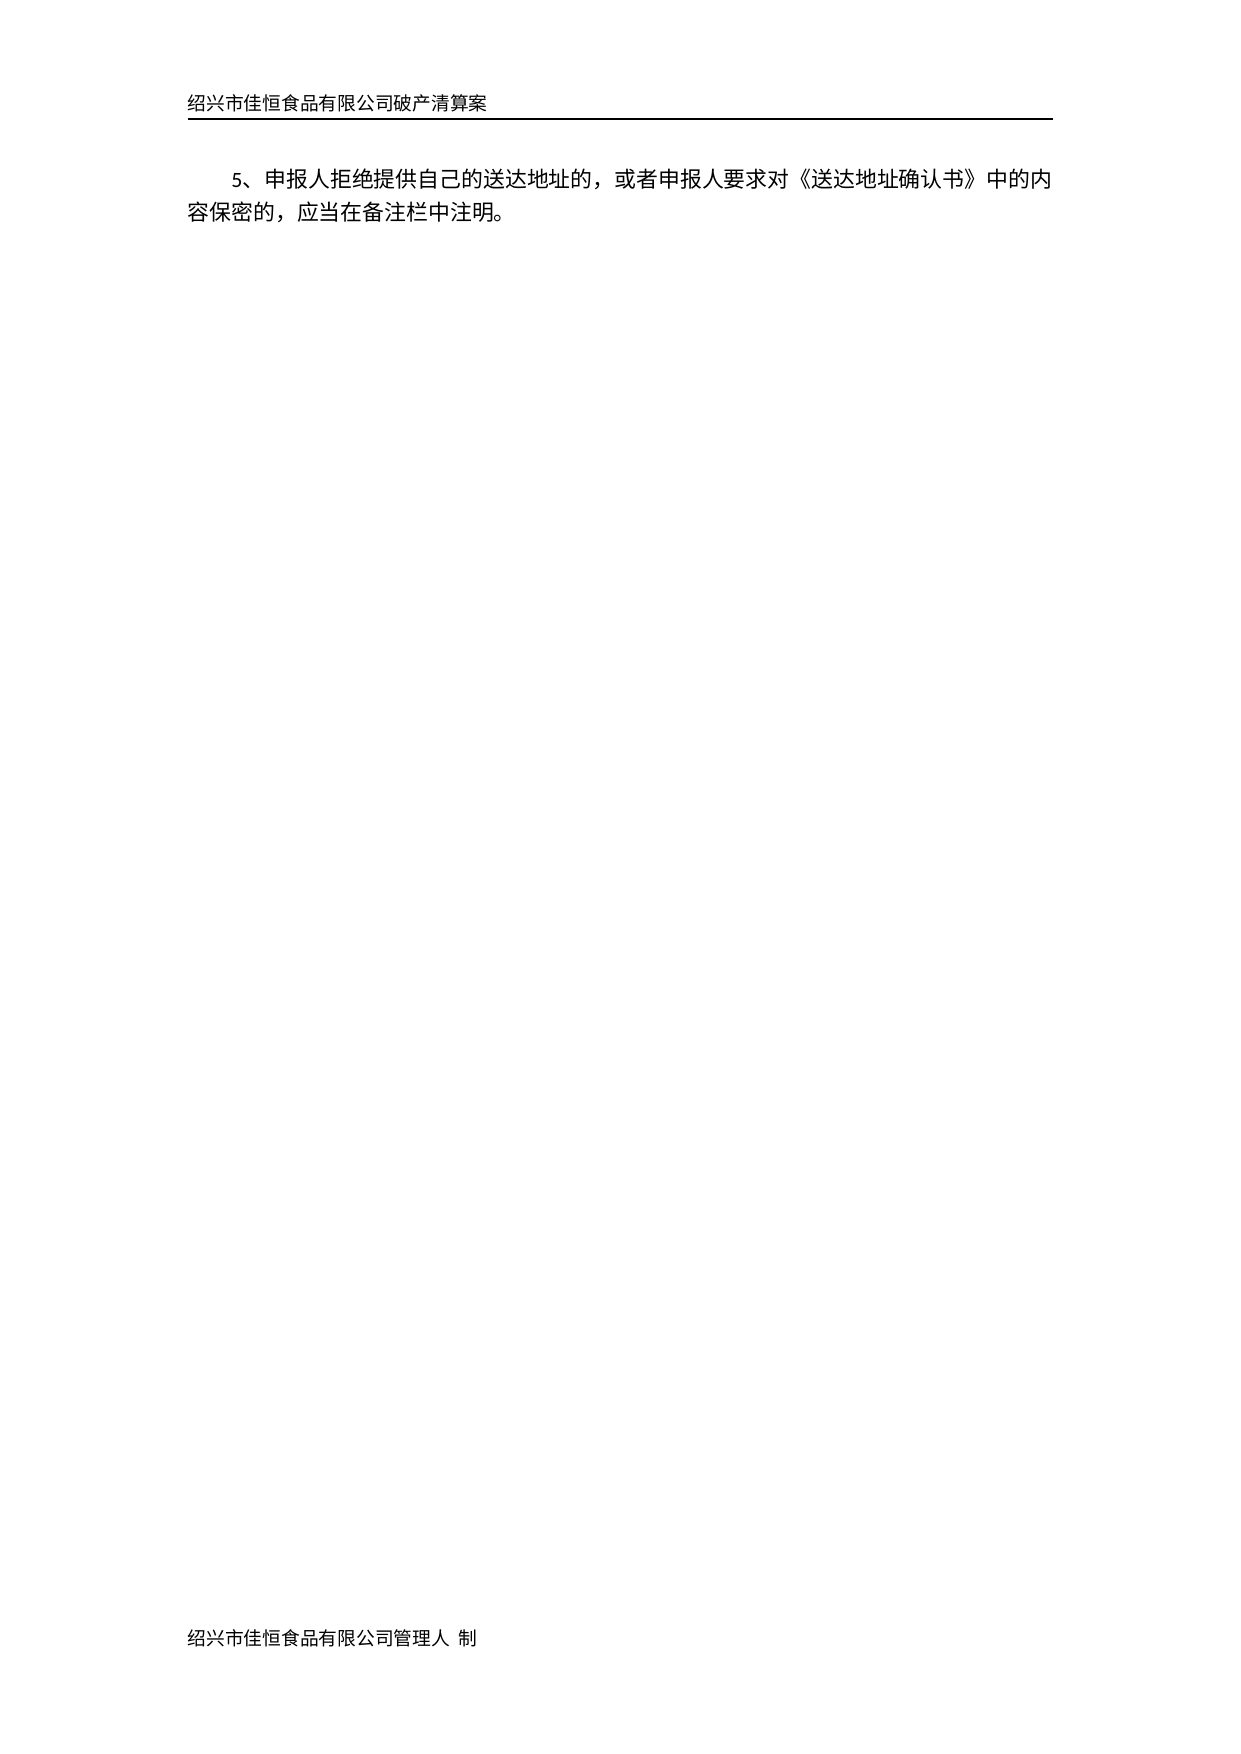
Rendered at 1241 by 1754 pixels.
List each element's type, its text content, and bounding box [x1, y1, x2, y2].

text 5、申报人拒绝提供自己的送达地址的，或者申报人要求对《送达地址确认书》中的内容保密的，应当在备注栏中注明。 [187, 162, 1053, 227]
